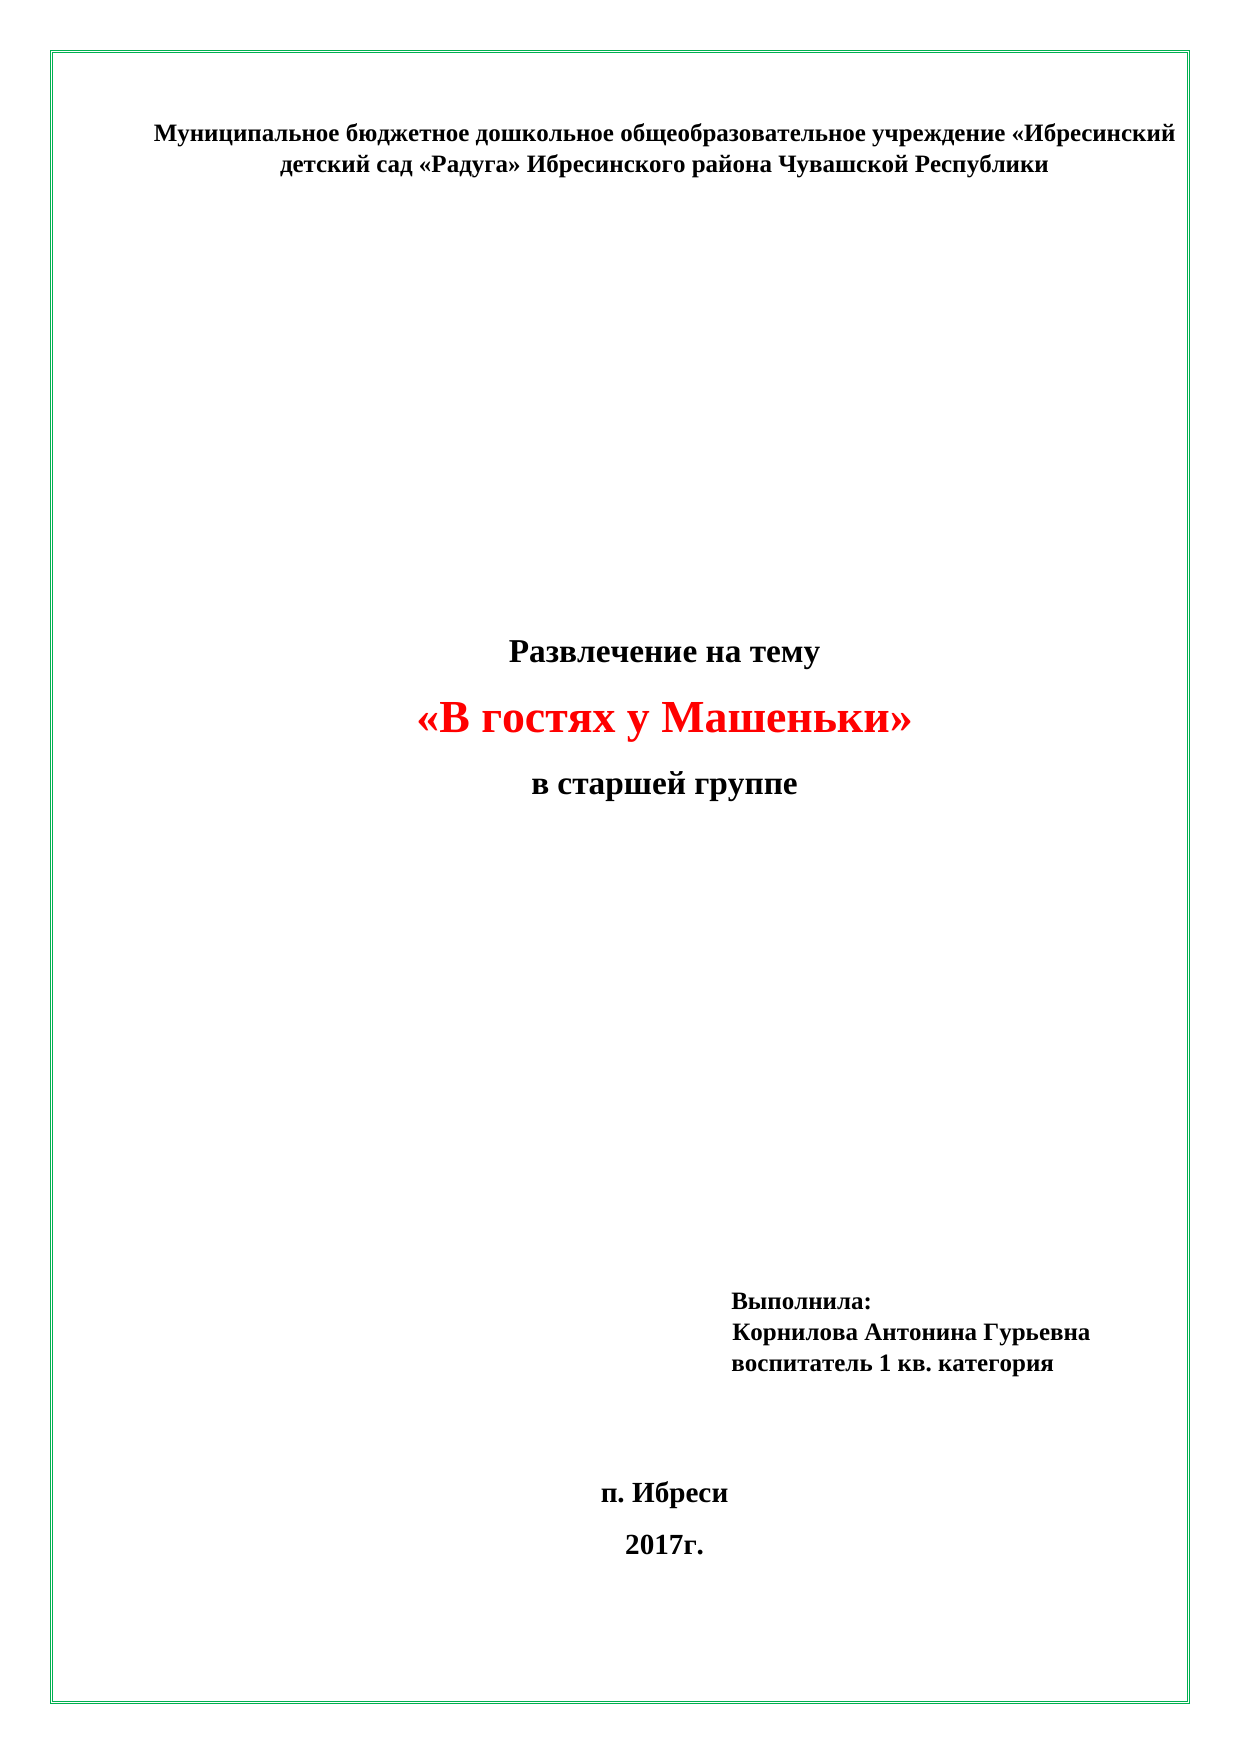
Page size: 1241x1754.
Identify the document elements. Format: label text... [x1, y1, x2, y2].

text «В гостях у Машеньки» [148, 689, 1181, 742]
text Корнилова Антонина Гурьевна [148, 1317, 1181, 1346]
text воспитатель 1 кв. категория [148, 1348, 1181, 1377]
text 2017г. [148, 1527, 1181, 1561]
text в старшей группе [148, 763, 1181, 801]
text Муниципальное бюджетное дошкольное общеобразовательное учреждение «Ибресинский детский сад «Радуга» Ибресинского района Чувашской Республики [148, 118, 1181, 178]
text п. Ибреси [148, 1475, 1181, 1508]
text Выполнила: [148, 1286, 1181, 1314]
text Развлечение на тему [148, 631, 1181, 670]
